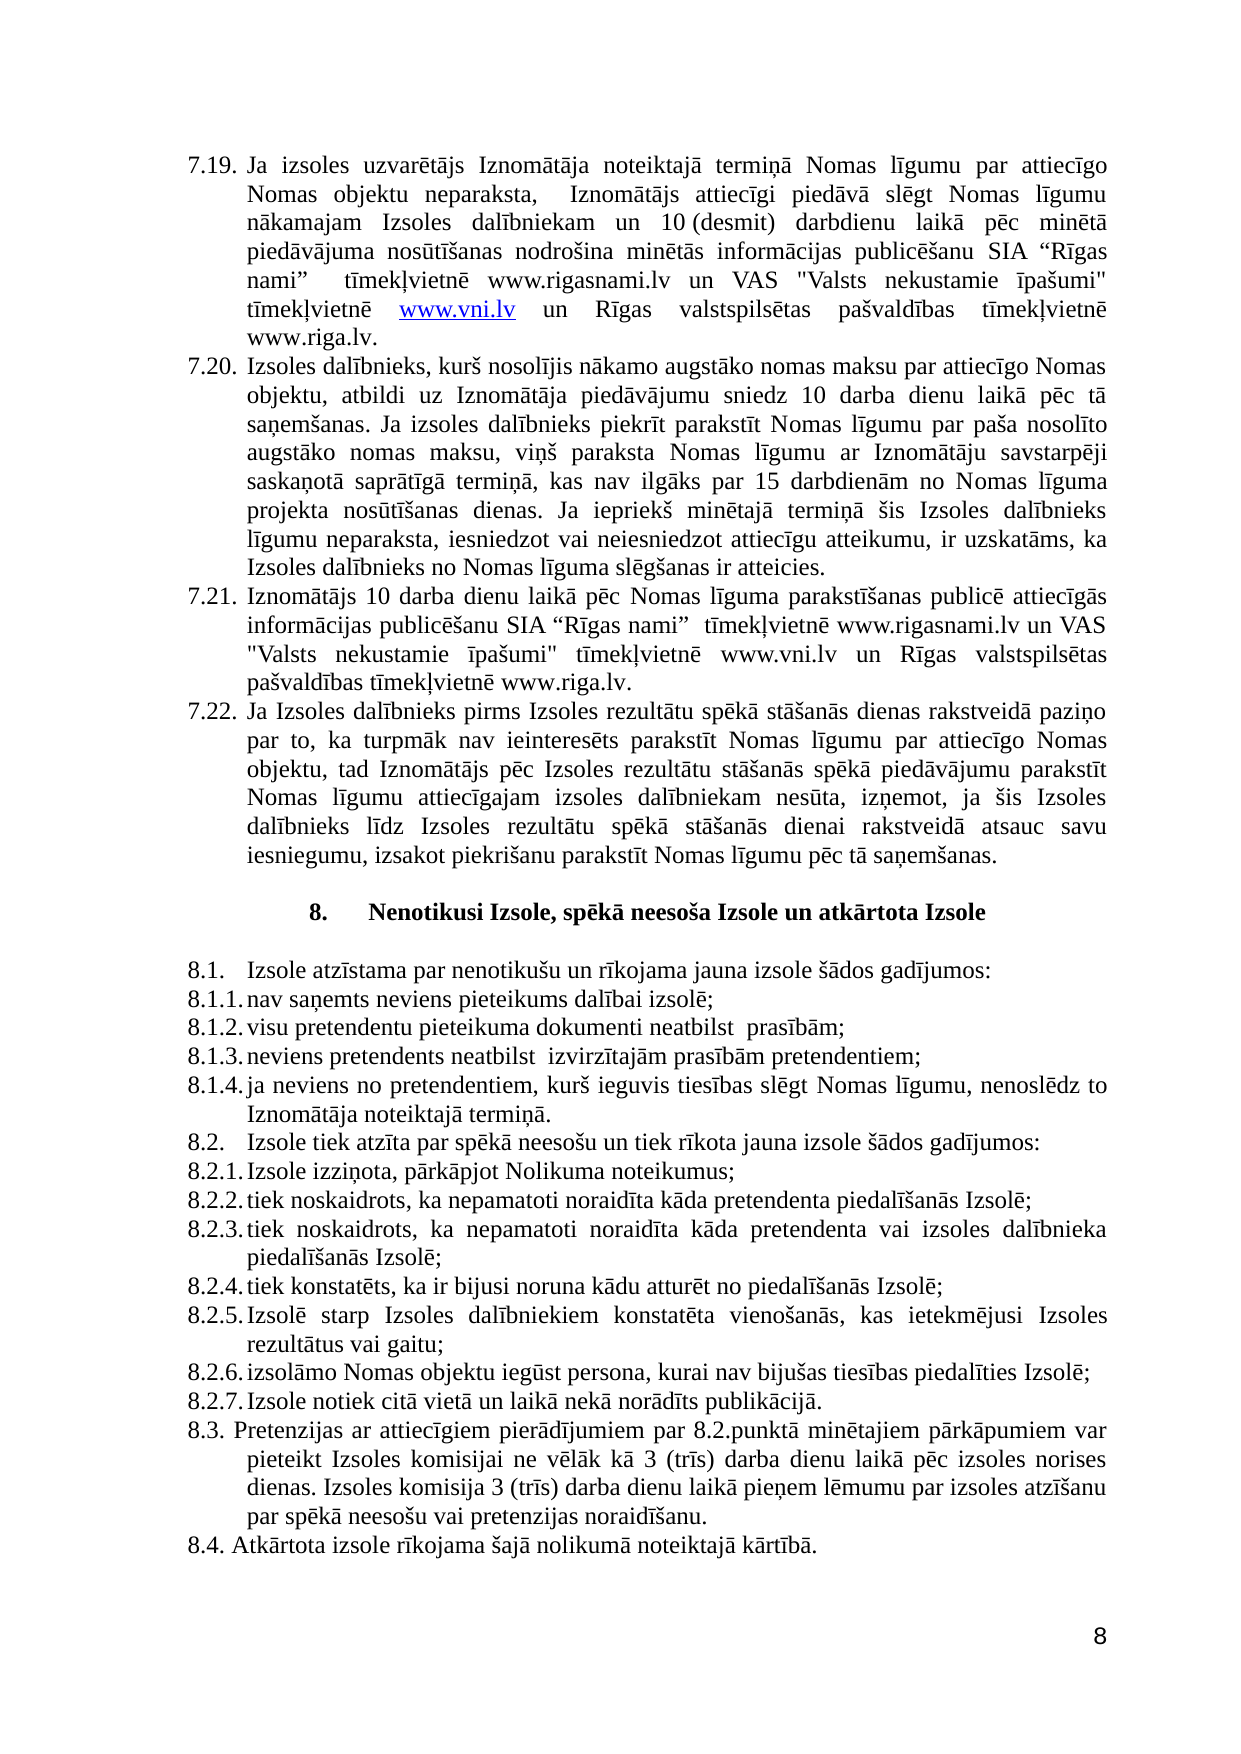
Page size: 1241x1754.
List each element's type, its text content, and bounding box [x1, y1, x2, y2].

list Izsole atzīstama par nenotikušu un rīkojama jauna izsole šādos gadījumos: [187, 955, 1107, 984]
text 8.3. Pretenzijas ar attiecīgiem pierādījumiem par 8.2.punktā minētajiem pārkāpumiem var pieteikt Izsoles komisijai ne vēlāk kā 3 (trīs) darba dienu laikā pēc izsoles norises dienas. Izsoles komisija 3 (trīs) darba dienu laikā pieņem lēmumu par izsoles atzīšanu par spēkā neesošu vai pretenzijas noraidīšanu. [187, 1415, 1107, 1530]
subtitle tiek noskaidrots, ka nepamatoti noraidīta kāda pretendenta vai izsoles dalībnieka piedalīšanās Izsolē; [187, 1214, 1107, 1271]
subtitle Izsole notiek citā vietā un laikā nekā norādīts publikācijā. [187, 1386, 1107, 1415]
title Iznomātājs 10 darba dienu laikā pēc Nomas līguma parakstīšanas publicē attiecīgās informācijas publicēšanu SIA “Rīgas nami” tīmekļvietnē www.rigasnami.lv un VAS "Valsts nekustamie īpašumi" tīmekļvietnē www.vni.lv un Rīgas valstspilsētas pašvaldības tīmekļvietnē www.riga.lv. [187, 581, 1107, 696]
subtitle tiek konstatēts, ka ir bijusi noruna kādu atturēt no piedalīšanās Izsolē; [187, 1271, 1107, 1300]
subtitle visu pretendentu pieteikuma dokumenti neatbilst prasībām; [187, 1012, 1107, 1041]
subtitle Izsole tiek atzīta par spēkā neesošu un tiek rīkota jauna izsole šādos gadījumos: [187, 1127, 1107, 1156]
subtitle tiek noskaidrots, ka nepamatoti noraidīta kāda pretendenta piedalīšanās Izsolē; [187, 1185, 1107, 1214]
subtitle neviens pretendents neatbilst izvirzītajām prasībām pretendentiem; [187, 1041, 1107, 1070]
title Ja izsoles uzvarētājs Iznomātāja noteiktajā termiņā Nomas līgumu par attiecīgo Nomas objektu neparaksta, Iznomātājs attiecīgi piedāvā slēgt Nomas līgumu nākamajam Izsoles dalībniekam un 10 (desmit) darbdienu laikā pēc minētā piedāvājuma nosūtīšanas nodrošina minētās informācijas publicēšanu SIA “Rīgas nami” tīmekļvietnē www.rigasnami.lv un VAS "Valsts nekustamie īpašumi" tīmekļvietnē www.vni.lv un Rīgas valstspilsētas pašvaldības tīmekļvietnē www.riga.lv. [187, 150, 1107, 351]
subtitle nav saņemts neviens pieteikums dalībai izsolē; [187, 984, 1107, 1012]
text 8.4. Atkārtota izsole rīkojama šajā nolikumā noteiktajā kārtībā. [187, 1530, 1107, 1559]
subtitle Izsole izziņota, pārkāpjot Nolikuma noteikumus; [187, 1156, 1107, 1185]
list Ja Izsoles dalībnieks pirms Izsoles rezultātu spēkā stāšanās dienas rakstveidā paziņo par to, ka turpmāk nav ieinteresēts parakstīt Nomas līgumu par attiecīgo Nomas objektu, tad Iznomātājs pēc Izsoles rezultātu stāšanās spēkā piedāvājumu parakstīt Nomas līgumu attiecīgajam izsoles dalībniekam nesūta, izņemot, ja šis Izsoles dalībnieks līdz Izsoles rezultātu spēkā stāšanās dienai rakstveidā atsauc savu iesniegumu, izsakot piekrišanu parakstīt Nomas līgumu pēc tā saņemšanas. [187, 696, 1107, 869]
subtitle Izsolē starp Izsoles dalībniekiem konstatēta vienošanās, kas ietekmējusi Izsoles rezultātus vai gaitu; [187, 1300, 1107, 1357]
title Nenotikusi Izsole, spēkā neesoša Izsole un atkārtota Izsole [187, 897, 1107, 926]
subtitle ja neviens no pretendentiem, kurš ieguvis tiesības slēgt Nomas līgumu, nenoslēdz to Iznomātāja noteiktajā termiņā. [187, 1070, 1107, 1127]
subtitle izsolāmo Nomas objektu iegūst persona, kurai nav bijušas tiesības piedalīties Izsolē; [187, 1357, 1107, 1386]
title Izsoles dalībnieks, kurš nosolījis nākamo augstāko nomas maksu par attiecīgo Nomas objektu, atbildi uz Iznomātāja piedāvājumu sniedz 10 darba dienu laikā pēc tā saņemšanas. Ja izsoles dalībnieks piekrīt parakstīt Nomas līgumu par paša nosolīto augstāko nomas maksu, viņš paraksta Nomas līgumu ar Iznomātāju savstarpēji saskaņotā saprātīgā termiņā, kas nav ilgāks par 15 darbdienām no Nomas līguma projekta nosūtīšanas dienas. Ja iepriekš minētajā termiņā šis Izsoles dalībnieks līgumu neparaksta, iesniedzot vai neiesniedzot attiecīgu atteikumu, ir uzskatāms, ka Izsoles dalībnieks no Nomas līguma slēgšanas ir atteicies. [187, 351, 1107, 581]
